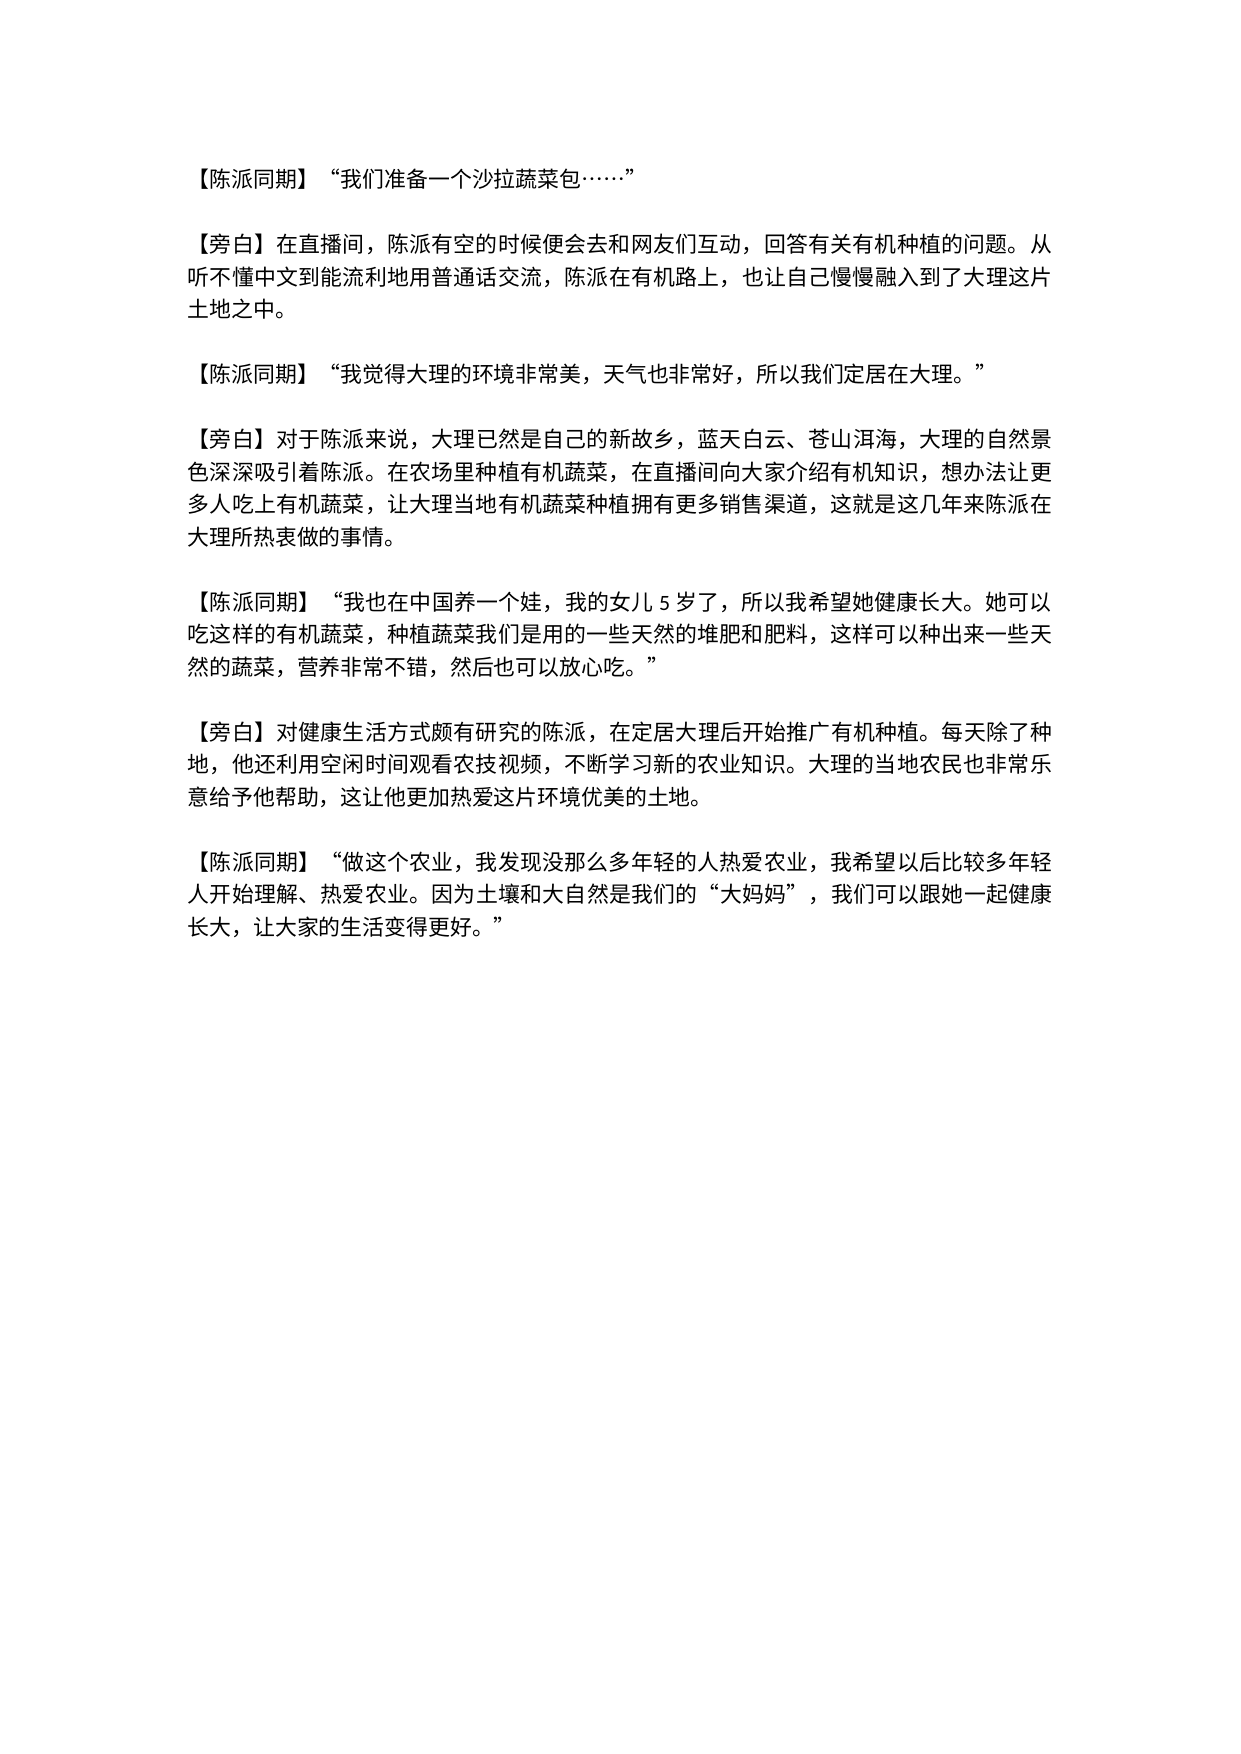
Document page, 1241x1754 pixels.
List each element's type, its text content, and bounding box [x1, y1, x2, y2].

text 【旁白】对健康生活方式颇有研究的陈派，在定居大理后开始推广有机种植。每天除了种地，他还利用空闲时间观看农技视频，不断学习新的农业知识。大理的当地农民也非常乐意给予他帮助，这让他更加热爱这片环境优美的土地。 [187, 714, 1053, 812]
text 【旁白】在直播间，陈派有空的时候便会去和网友们互动，回答有关有机种植的问题。从听不懂中文到能流利地用普通话交流，陈派在有机路上，也让自己慢慢融入到了大理这片土地之中。 [187, 227, 1053, 324]
text 【陈派同期】“做这个农业，我发现没那么多年轻的人热爱农业，我希望以后比较多年轻人开始理解、热爱农业。因为土壤和大自然是我们的“大妈妈”，我们可以跟她一起健康长大，让大家的生活变得更好。” [187, 844, 1053, 942]
text 【陈派同期】“我觉得大理的环境非常美，天气也非常好，所以我们定居在大理。” [187, 357, 1053, 389]
text 【陈派同期】“我们准备一个沙拉蔬菜包……” [187, 162, 1053, 194]
text 【陈派同期】“我也在中国养一个娃，我的女儿5岁了，所以我希望她健康长大。她可以吃这样的有机蔬菜，种植蔬菜我们是用的一些天然的堆肥和肥料，这样可以种出来一些天然的蔬菜，营养非常不错，然后也可以放心吃。” [187, 584, 1053, 682]
text 【旁白】对于陈派来说，大理已然是自己的新故乡，蓝天白云、苍山洱海，大理的自然景色深深吸引着陈派。在农场里种植有机蔬菜，在直播间向大家介绍有机知识，想办法让更多人吃上有机蔬菜，让大理当地有机蔬菜种植拥有更多销售渠道，这就是这几年来陈派在大理所热衷做的事情。 [187, 422, 1053, 552]
